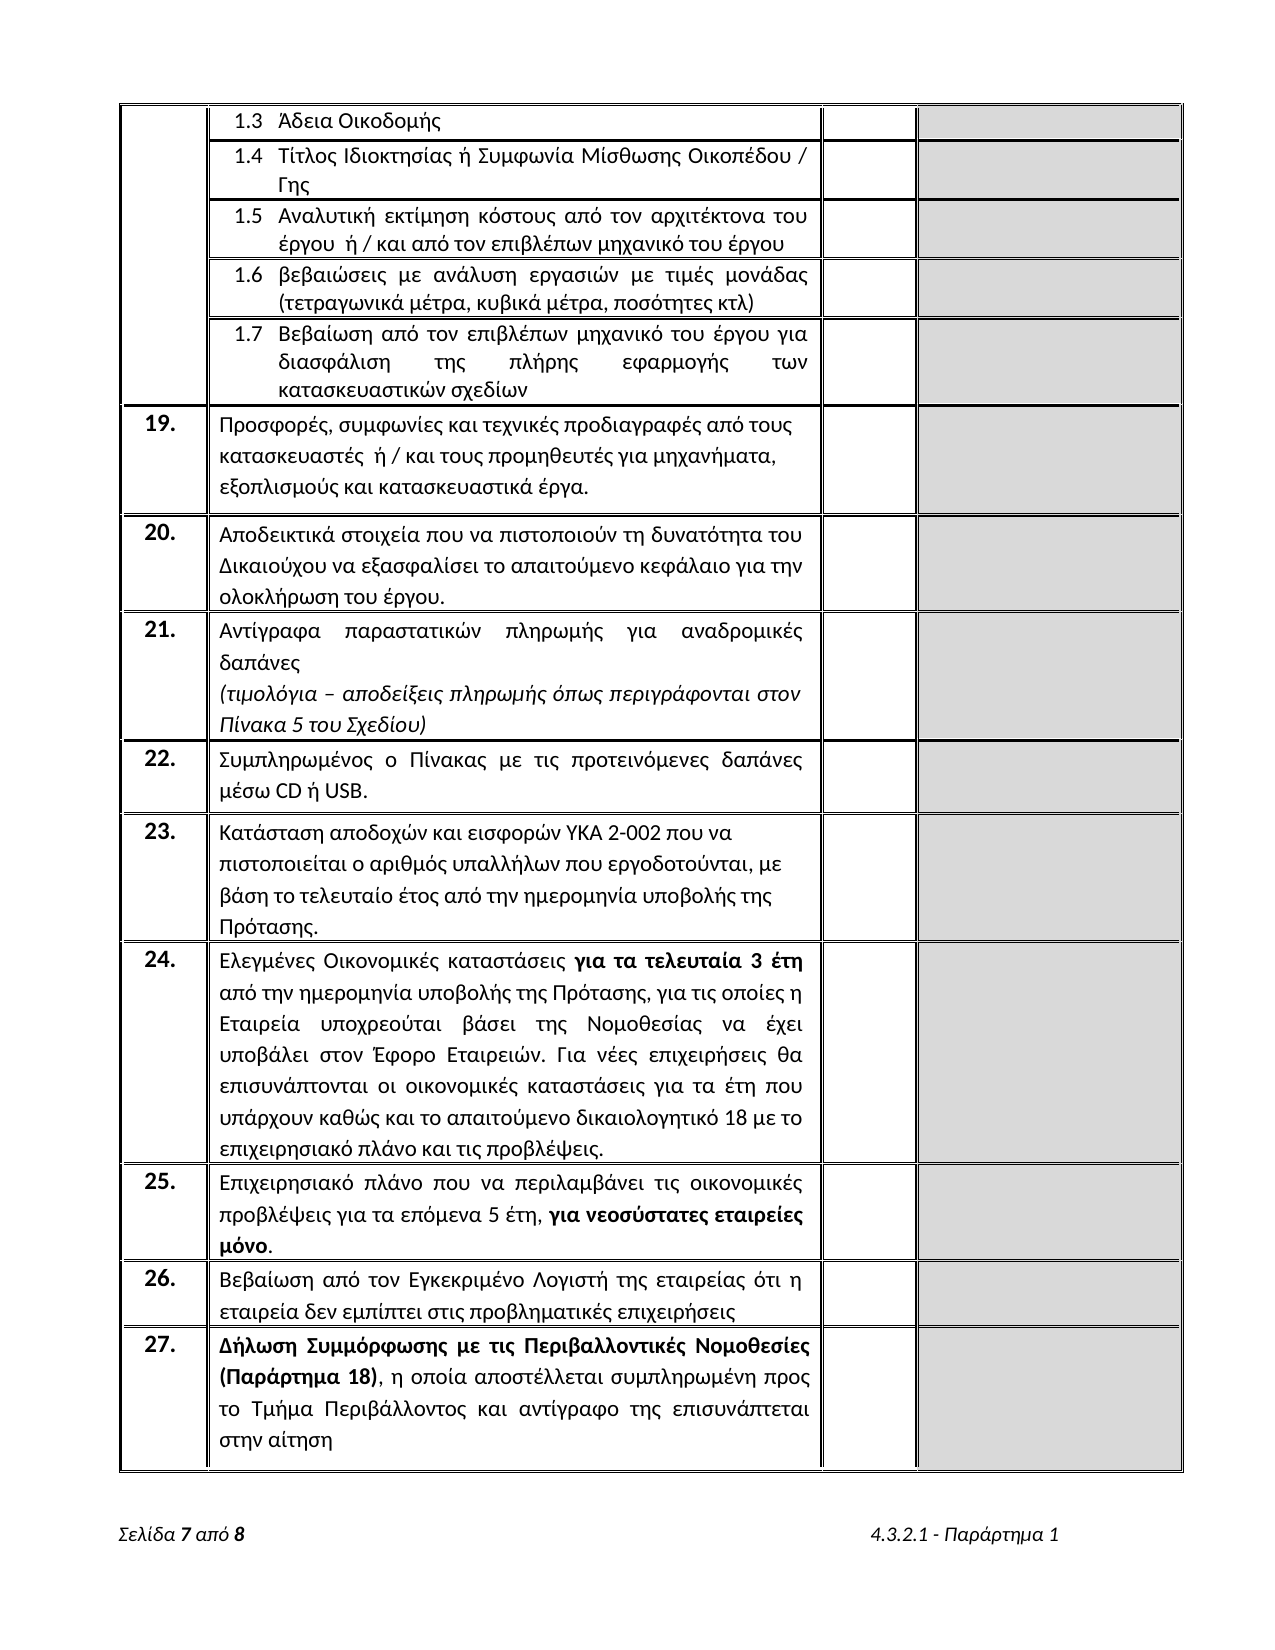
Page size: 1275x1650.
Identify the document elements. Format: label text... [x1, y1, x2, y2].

table_cell [822, 106, 917, 138]
table_cell Αναλυτική εκτίμηση κόστους από τον αρχιτέκτονα του έργου ή / και από τον επιβλέπων μηχανικό του έργου [210, 201, 820, 257]
table_cell [824, 407, 915, 513]
table_cell Βεβαίωση από τον επιβλέπων μηχανικό του έργου για διασφάλιση της πλήρης εφαρμογής των κατασκευαστικών σχεδίων [210, 320, 820, 403]
table_cell [822, 1328, 917, 1470]
table_cell [919, 812, 1181, 940]
table_cell [917, 103, 1183, 138]
table_cell Άδεια Οικοδομής [208, 106, 822, 138]
table_cell [919, 316, 1181, 403]
table_cell [122, 1325, 208, 1470]
table_cell [824, 517, 915, 610]
table_cell [919, 940, 1181, 1162]
table_cell Κατάσταση αποδοχών και εισφορών ΥΚΑ 2-002 που να πιστοποιείται ο αριθμός υπαλλήλων που εργοδοτούνται, με βάση το τελευταίο έτος από την ημερομηνία υποβολής της Πρότασης. [210, 815, 820, 940]
table_cell [919, 139, 1183, 198]
table_cell [919, 1162, 1181, 1259]
table_cell Βεβαίωση από τον Εγκεκριμένο Λογιστή της εταιρείας ότι η εταιρεία δεν εμπίπτει στις προβληματικές επιχειρήσεις [210, 1262, 820, 1325]
table_cell Επιχειρησιακό πλάνο που να περιλαμβάνει τις οικονομικές προβλέψεις για τα επόμενα 5 έτη, για νεοσύστατες εταιρείες μόνο. [210, 1165, 820, 1259]
table_cell Προσφορές, συμφωνίες και τεχνικές προδιαγραφές από τους κατασκευαστές ή / και τους προμηθευτές για μηχανήματα, εξοπλισμούς και κατασκευαστικά έργα. [210, 407, 820, 513]
table_cell [919, 1259, 1181, 1325]
table_cell [824, 613, 915, 738]
table_cell [919, 739, 1183, 812]
table_cell [122, 1162, 207, 1259]
table_cell [824, 260, 915, 316]
table_cell [120, 513, 208, 610]
table_cell [824, 1262, 915, 1325]
table_cell [122, 940, 207, 1162]
table_cell [120, 739, 206, 812]
table_cell [122, 610, 207, 738]
table_cell Συμπληρωμένος ο Πίνακας με τις προτεινόμενες δαπάνες μέσω CD ή USB. [210, 742, 820, 812]
table_cell βεβαιώσεις με ανάλυση εργασιών με τιμές μονάδας (τετραγωνικά μέτρα, κυβικά μέτρα, ποσότητες κτλ) [210, 260, 820, 316]
table_cell [919, 404, 1183, 513]
table_cell [122, 1259, 207, 1325]
table_cell Αντίγραφα παραστατικών πληρωμής για αναδρομικές δαπάνες (τιμολόγια – αποδείξεις πληρωμής όπως περιγράφονται στον Πίνακα 5 του Σχεδίου) [210, 613, 820, 738]
table_cell [919, 257, 1181, 316]
table_cell Δήλωση Συμμόρφωσης με τις Περιβαλλοντικές Νομοθεσίες (Παράρτημα 18), η οποία αποστέλλεται συμπληρωμένη προς το Τμήμα Περιβάλλοντος και αντίγραφο της επισυνάπτεται στην αίτηση [208, 1328, 822, 1470]
table_cell [824, 142, 915, 198]
table_cell [824, 943, 915, 1162]
table_cell [122, 812, 207, 940]
table_cell [917, 513, 1183, 610]
table_cell Ελεγμένες Οικονομικές καταστάσεις για τα τελευταία 3 έτη από την ημερομηνία υποβολής της Πρότασης, για τις οποίες η Εταιρεία υποχρεούται βάσει της Νομοθεσίας να έχει υποβάλει στον Έφορο Εταιρειών. Για νέες επιχειρήσεις θα επισυνάπτονται οι οικονομικές καταστάσεις για τα έτη που υπάρχουν καθώς και το απαιτούμενο δικαιολογητικό 18 με το επιχειρησιακό πλάνο και τις προβλέψεις. [210, 943, 820, 1162]
table_cell Αποδεικτικά στοιχεία που να πιστοποιούν τη δυνατότητα του Δικαιούχου να εξασφαλίσει το απαιτούμενο κεφάλαιο για την ολοκλήρωση του έργου. [210, 517, 820, 610]
table_cell [919, 198, 1181, 257]
table_cell [824, 201, 915, 257]
table_cell [824, 742, 915, 812]
table_cell [824, 320, 915, 403]
table_cell [917, 1325, 1181, 1470]
table_cell [120, 404, 206, 513]
table_cell Τίτλος Ιδιοκτησίας ή Συμφωνία Μίσθωσης Οικοπέδου / Γης [210, 142, 820, 198]
table_cell [824, 1165, 915, 1259]
table_cell [824, 815, 915, 940]
table_cell [919, 610, 1181, 738]
